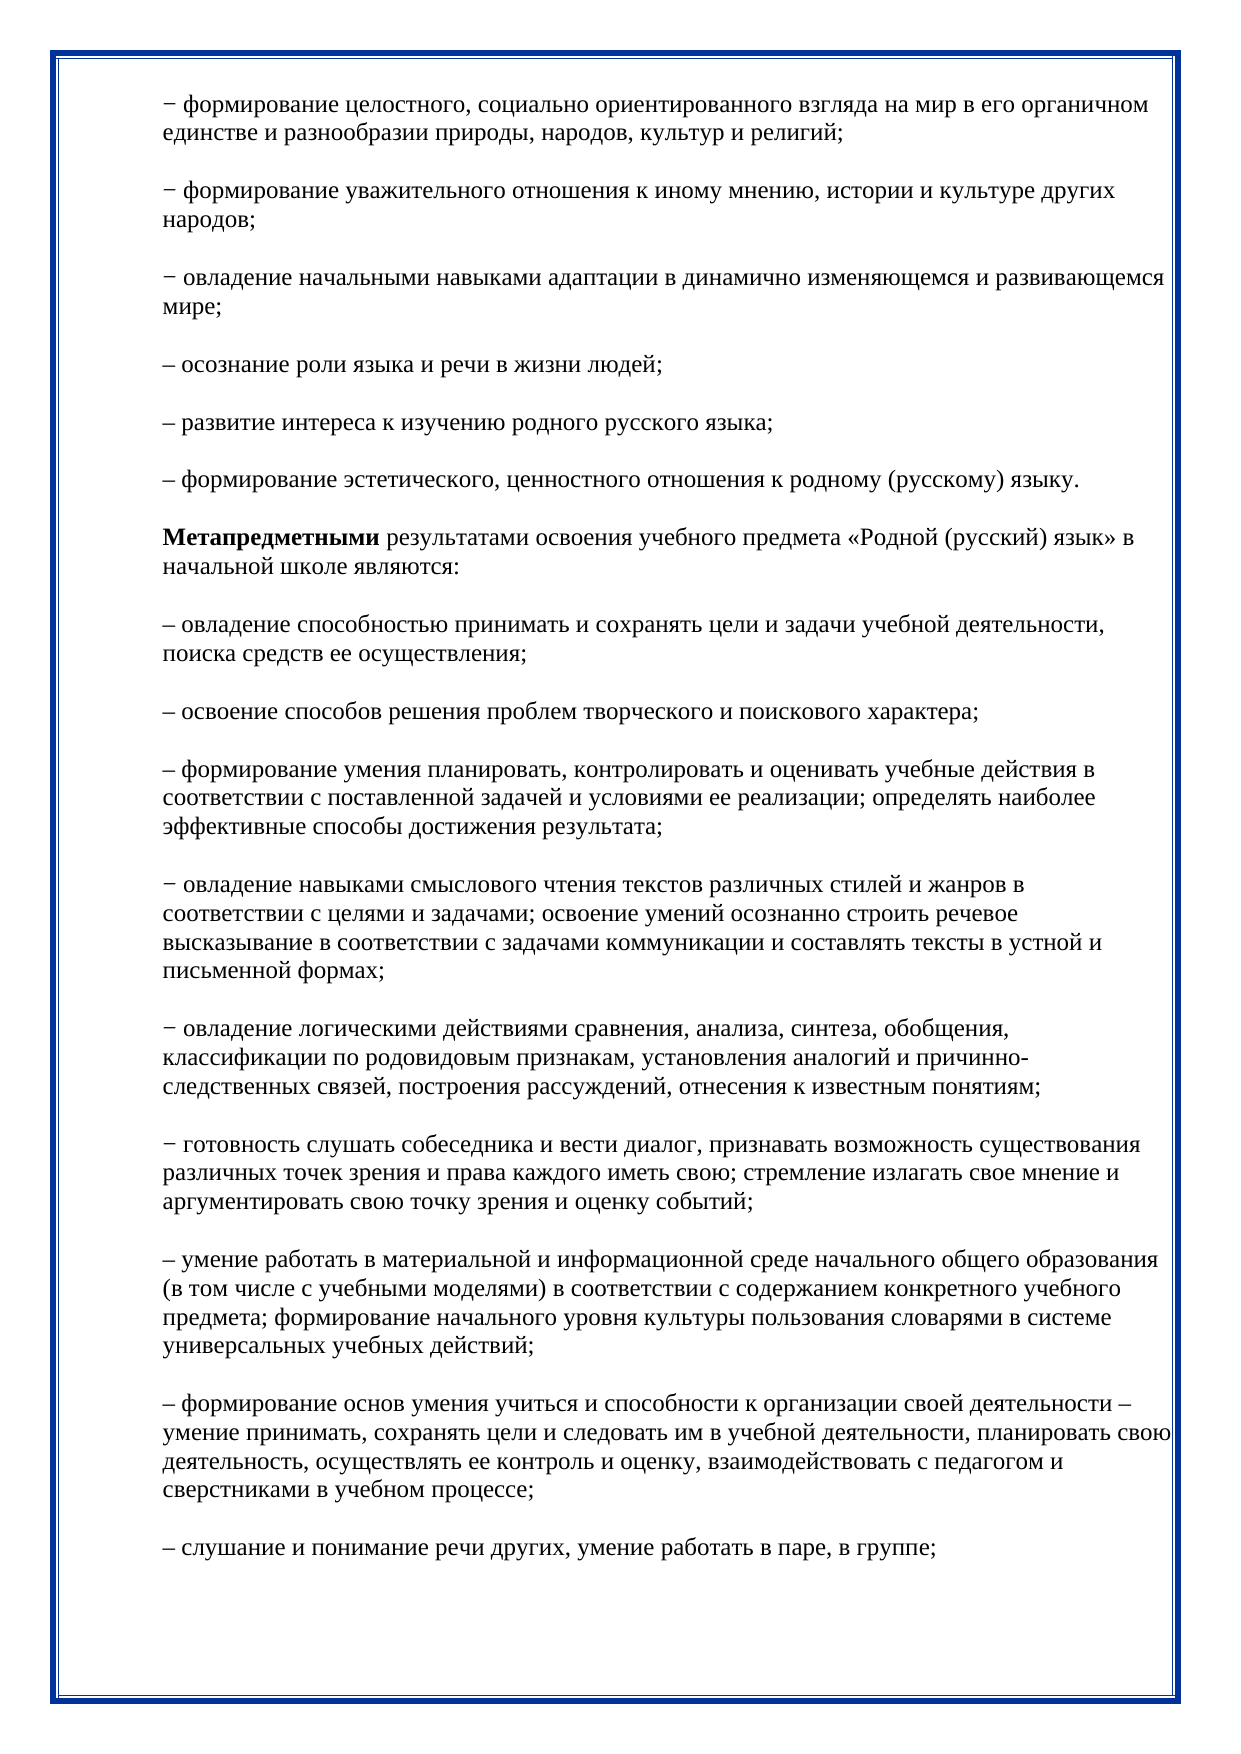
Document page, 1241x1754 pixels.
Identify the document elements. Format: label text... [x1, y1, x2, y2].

text − овладение логическими действиями сравнения, анализа, синтеза, обобщения, классификации по родовидовым признакам, установления аналогий и причинно-следственных связей, построения рассуждений, отнесения к известным понятиям; [162, 1013, 1172, 1099]
text – умение работать в материальной и информационной среде начального общего образования (в том числе с учебными моделями) в соответствии с содержанием конкретного учебного предмета; формирование начального уровня культуры пользования словарями в системе универсальных учебных действий; [162, 1244, 1172, 1359]
text – формирование умения планировать, контролировать и оценивать учебные действия в соответствии с поставленной задачей и условиями ее реализации; определять наиболее эффективные способы достижения результата; [162, 754, 1172, 840]
text − формирование целостного, социально ориентированного взгляда на мир в его органичном единстве и разнообразии природы, народов, культур и религий; [162, 89, 1172, 146]
text – осознание роли языка и речи в жизни людей; [162, 349, 1172, 377]
text – овладение способностью принимать и сохранять цели и задачи учебной деятельности, поиска средств ее осуществления; [162, 609, 1172, 667]
text – формирование эстетического, ценностного отношения к родному (русскому) языку. [162, 464, 1172, 493]
text – развитие интереса к изучению родного русского языка; [162, 407, 1172, 435]
text − готовность слушать собеседника и вести диалог, признавать возможность существования различных точек зрения и права каждого иметь свою; стремление излагать свое мнение и аргументировать свою точку зрения и оценку событий; [162, 1129, 1172, 1215]
text − овладение начальными навыками адаптации в динамично изменяющемся и развивающемся мире; [162, 262, 1172, 319]
text − формирование уважительного отношения к иному мнению, истории и культуре других народов; [162, 175, 1172, 233]
text − овладение навыками смыслового чтения текстов различных стилей и жанров в соответствии с целями и задачами; освоение умений осознанно строить речевое высказывание в соответствии с задачами коммуникации и составлять тексты в устной и письменной формах; [162, 869, 1172, 984]
text Метапредметными результатами освоения учебного предмета «Родной (русский) язык» в начальной школе являются: [162, 522, 1172, 580]
text – освоение способов решения проблем творческого и поискового характера; [162, 696, 1172, 724]
text – слушание и понимание речи других, умение работать в паре, в группе; [162, 1532, 1172, 1561]
text – формирование основ умения учиться и способности к организации своей деятельности – умение принимать, сохранять цели и следовать им в учебной деятельности, планировать свою деятельность, осуществлять ее контроль и оценку, взаимодействовать с педагогом и сверстниками в учебном процессе; [162, 1388, 1172, 1503]
